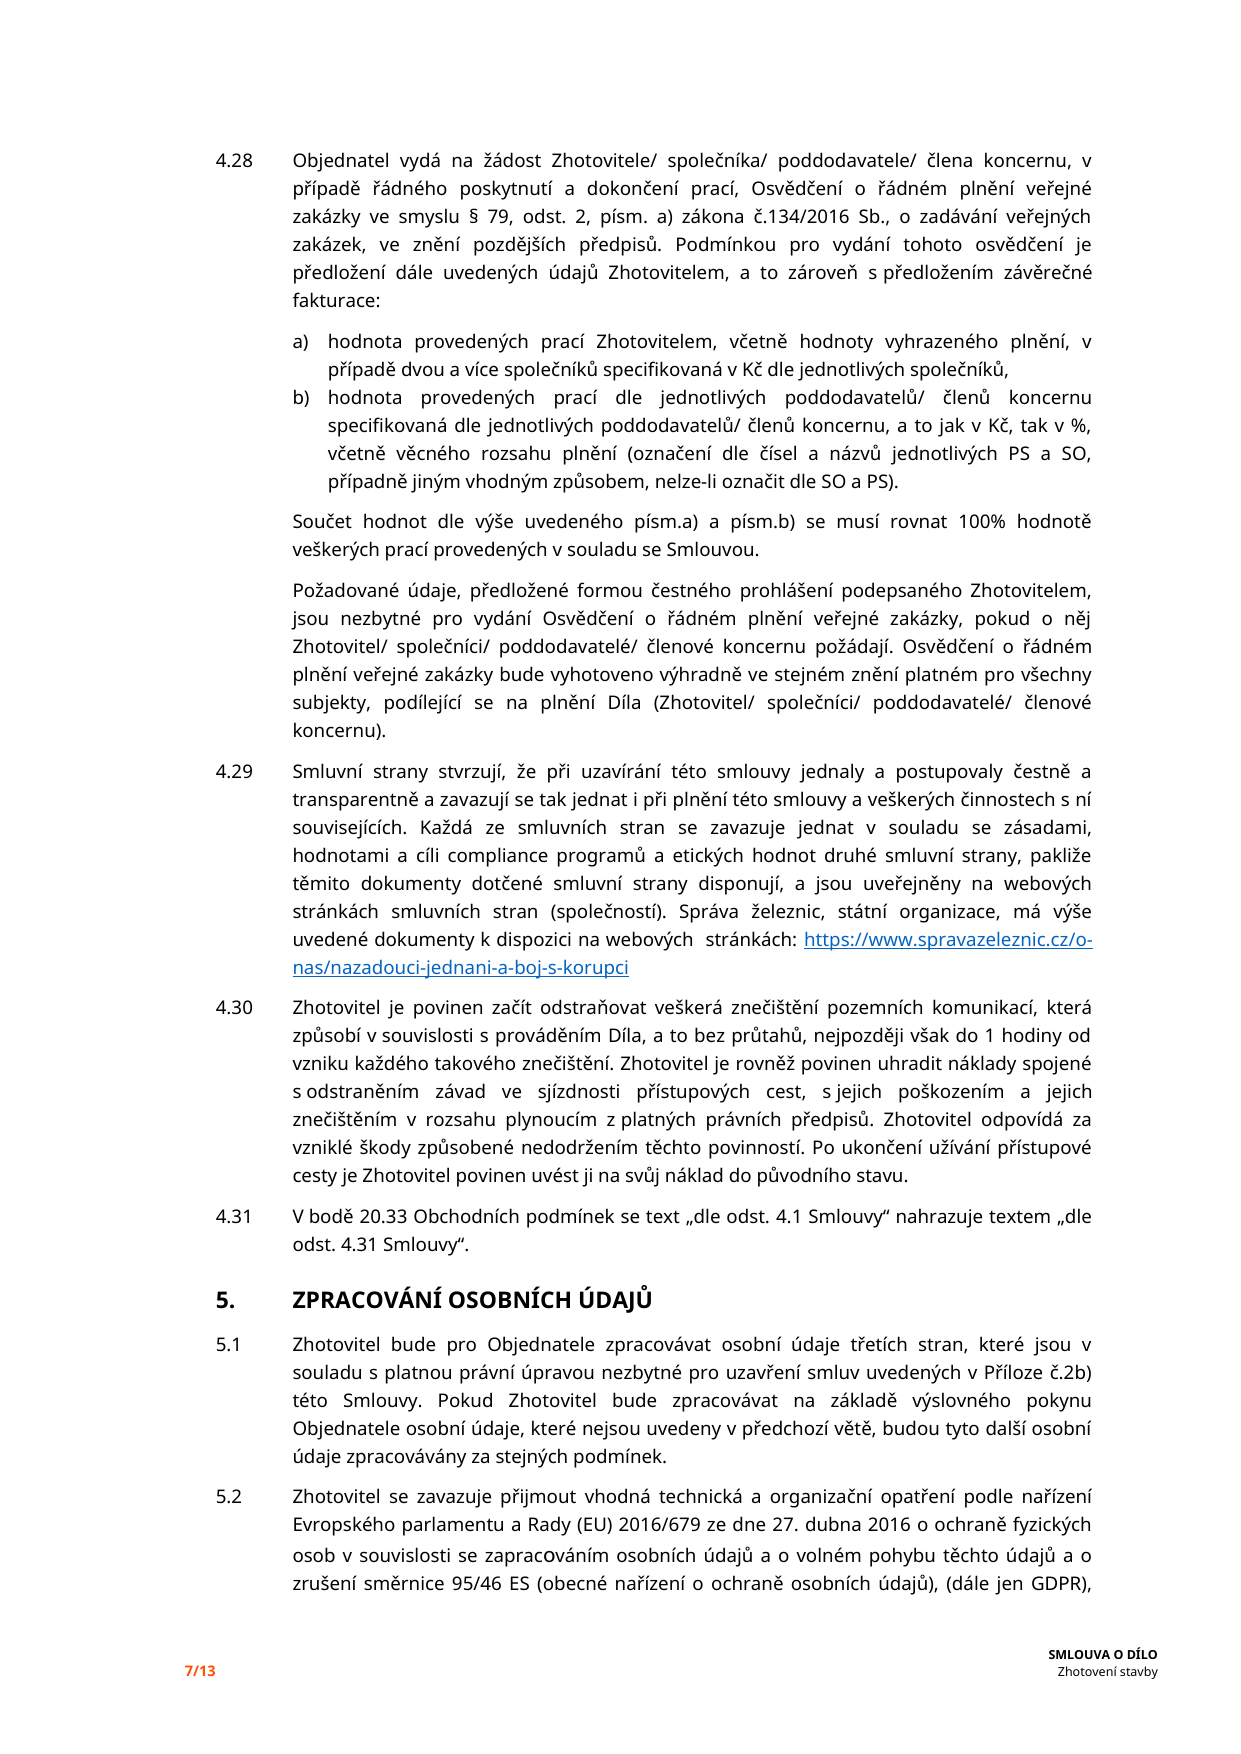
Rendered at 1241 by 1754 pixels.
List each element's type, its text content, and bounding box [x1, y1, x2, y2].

text hodnota provedených prací dle jednotlivých poddodavatelů/ členů koncernu specifikovaná dle jednotlivých poddodavatelů/ členů koncernu, a to jak v Kč, tak v %, včetně věcného rozsahu plnění (označení dle čísel a názvů jednotlivých PS a SO, případně jiným vhodným způsobem, nelze-li označit dle SO a PS). [292, 384, 1093, 494]
text Zhotovitel bude pro Objednatele zpracovávat osobní údaje třetích stran, které jsou v souladu s platnou právní úpravou nezbytné pro uzavření smluv uvedených v Příloze č.2b) této Smlouvy. Pokud Zhotovitel bude zpracovávat na základě výslovného pokynu Objednatele osobní údaje, které nejsou uvedeny v předchozí větě, budou tyto další osobní údaje zpracovávány za stejných podmínek. [216, 1331, 1093, 1469]
text Součet hodnot dle výše uvedeného písm.a) a písm.b) se musí rovnat 100% hodnotě veškerých prací provedených v souladu se Smlouvou. [292, 509, 1093, 562]
list Zhotovitel je povinen začít odstraňovat veškerá znečištění pozemních komunikací, která způsobí v souvislosti s prováděním Díla, a to bez průtahů, nejpozději však do 1 hodiny od vzniku každého takového znečištění. Zhotovitel je rovněž povinen uhradit náklady spojené s odstraněním závad ve sjízdnosti přístupových cest, s jejich poškozením a jejich znečištěním v rozsahu plynoucím z platných právních předpisů. Zhotovitel odpovídá za vzniklé škody způsobené nedodržením těchto povinností. Po ukončení užívání přístupové cesty je Zhotovitel povinen uvést ji na svůj náklad do původního stavu. [216, 994, 1093, 1188]
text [216, 1484, 1093, 1596]
text Objednatel vydá na žádost Zhotovitele/ společníka/ poddodavatele/ člena koncernu, v případě řádného poskytnutí a dokončení prací, Osvědčení o řádném plnění veřejné zakázky ve smyslu § 79, odst. 2, písm. a) zákona č.134/2016 Sb., o zadávání veřejných zakázek, ve znění pozdějších předpisů. Podmínkou pro vydání tohoto osvědčení je předložení dále uvedených údajů Zhotovitelem, a to zároveň s předložením závěrečné fakturace: [216, 147, 1093, 313]
list hodnota provedených prací Zhotovitelem, včetně hodnoty vyhrazeného plnění, v případě dvou a více společníků specifikovaná v Kč dle jednotlivých společníků, [292, 328, 1093, 382]
list V bodě 20.33 Obchodních podmínek se text „dle odst. 4.1 Smlouvy“ nahrazuje textem „dle odst. 4.31 Smlouvy“. [216, 1203, 1093, 1257]
text Požadované údaje, předložené formou čestného prohlášení podepsaného Zhotovitelem, jsou nezbytné pro vydání Osvědčení o řádném plnění veřejné zakázky, pokud o něj Zhotovitel/ společníci/ poddodavatelé/ členové koncernu požádají. Osvědčení o řádném plnění veřejné zakázky bude vyhotoveno výhradně ve stejném znění platném pro všechny subjekty, podílející se na plnění Díla (Zhotovitel/ společníci/ poddodavatelé/ členové koncernu). [292, 577, 1093, 743]
list Smluvní strany stvrzují, že při uzavírání této smlouvy jednaly a postupovaly čestně a transparentně a zavazují se tak jednat i při plnění této smlouvy a veškerých činnostech s ní souvisejících. Každá ze smluvních stran se zavazuje jednat v souladu se zásadami, hodnotami a cíli compliance programů a etických hodnot druhé smluvní strany, pakliže těmito dokumenty dotčené smluvní strany disponují, a jsou uveřejněny na webových stránkách smluvních stran (společností). Správa železnic, státní organizace, má výše uvedené dokumenty k dispozici na webových stránkách: https://www.spravazeleznic.cz/o-nas/nazadouci-jednani-a-boj-s-korupci [216, 758, 1093, 979]
text ZPRACOVÁNÍ OSOBNÍCH ÚDAJŮ [216, 1284, 1093, 1316]
